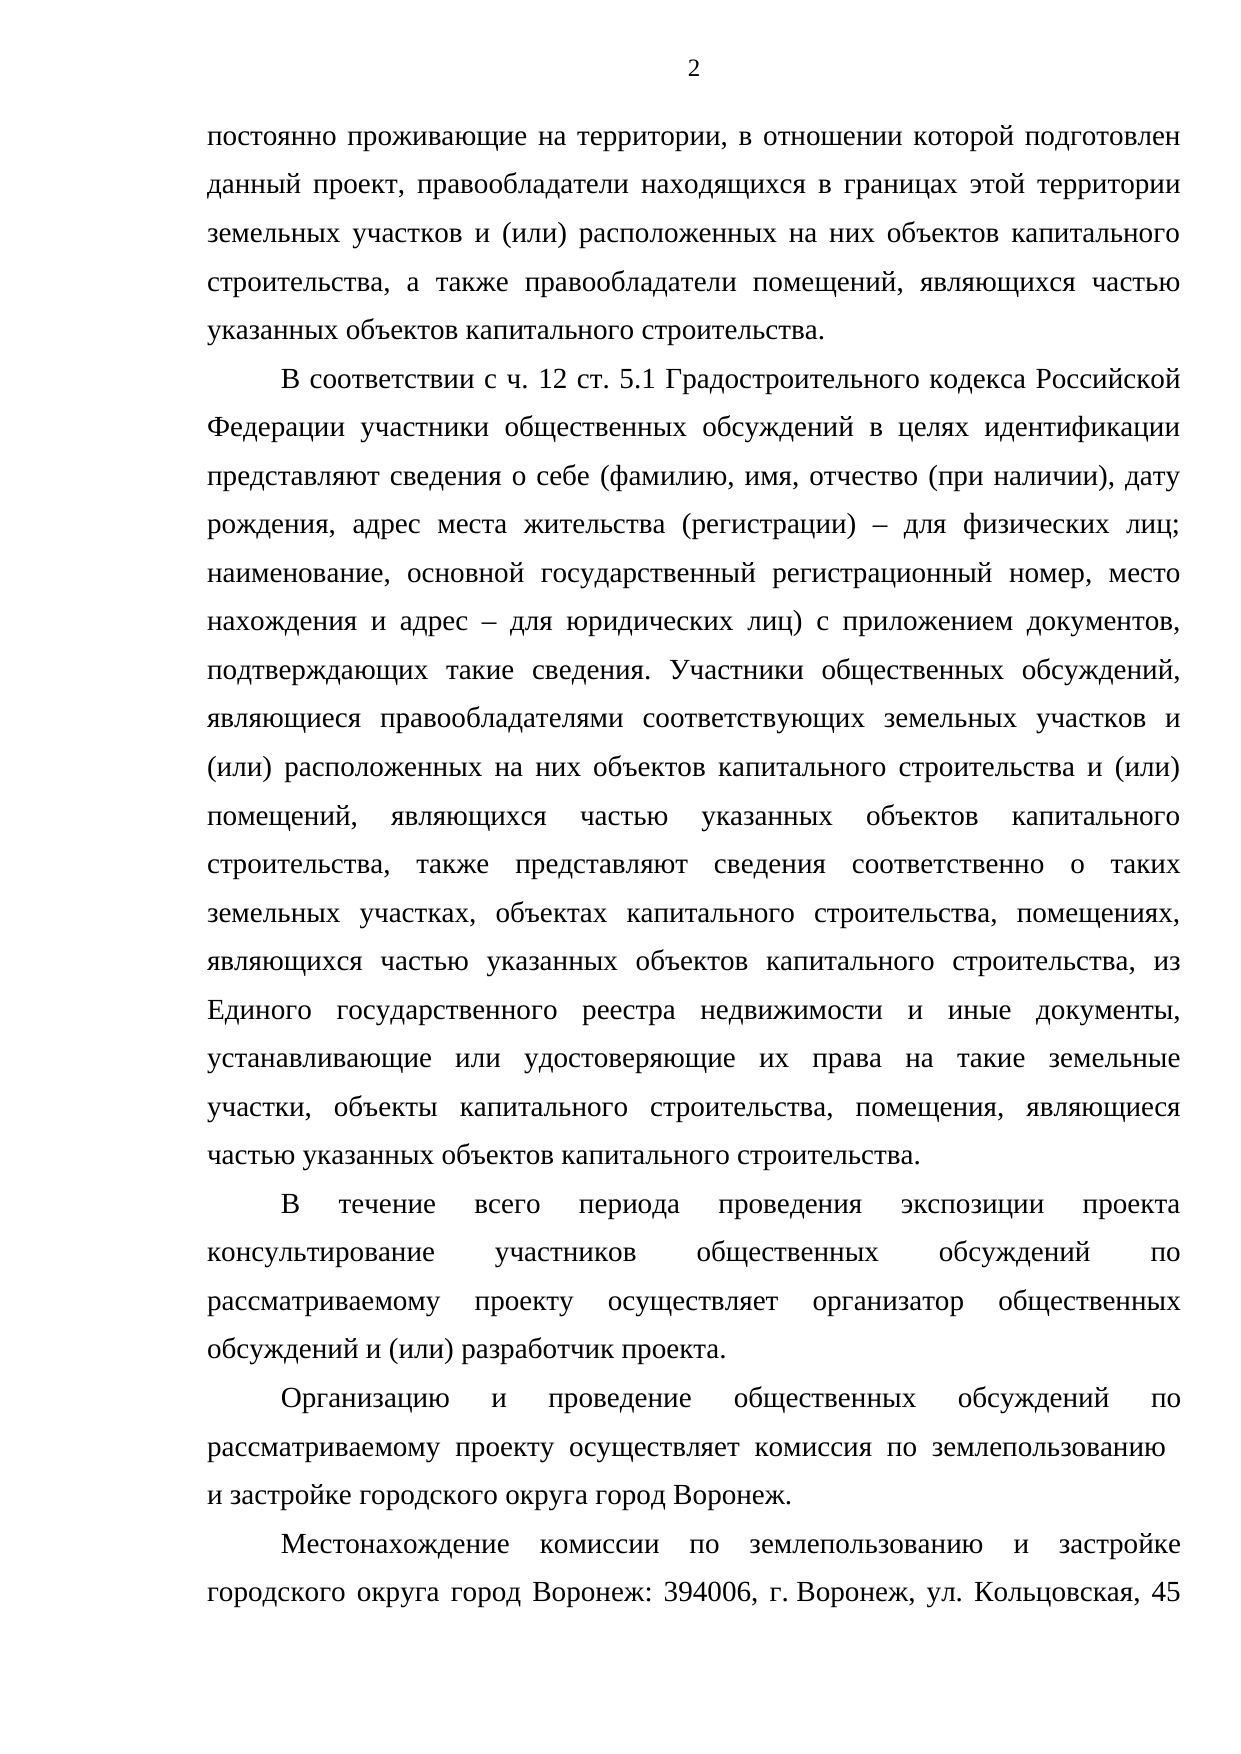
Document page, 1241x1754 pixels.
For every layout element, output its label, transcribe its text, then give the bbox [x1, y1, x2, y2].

text Организацию и проведение общественных обсуждений по рассматриваемому проекту осуществляет комиссия по землепользованию и застройке городского округа город Воронеж. [207, 1380, 1181, 1511]
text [207, 118, 1181, 346]
text В течение всего периода проведения экспозиции проекта консультирование участников общественных обсуждений по рассматриваемому проекту осуществляет организатор общественных обсуждений и (или) разработчик проекта. [207, 1186, 1181, 1365]
text В соответствии с ч. 12 ст. 5.1 Градостроительного кодекса Российской Федерации участники общественных обсуждений в целях идентификации представляют сведения о себе (фамилию, имя, отчество (при наличии), дату рождения, адрес места жительства (регистрации) – для физических лиц; наименование, основной государственный регистрационный номер, место нахождения и адрес – для юридических лиц) с приложением документов, подтверждающих такие сведения. Участники общественных обсуждений, являющиеся правообладателями соответствующих земельных участков и (или) расположенных на них объектов капитального строительства и (или) помещений, являющихся частью указанных объектов капитального строительства, также представляют сведения соответственно о таких земельных участках, объектах капитального строительства, помещениях, являющихся частью указанных объектов капитального строительства, из Единого государственного реестра недвижимости и иные документы, устанавливающие или удостоверяющие их права на такие земельные участки, объекты капитального строительства, помещения, являющиеся частью указанных объектов капитального строительства. [207, 361, 1181, 1171]
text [207, 1526, 1181, 1608]
